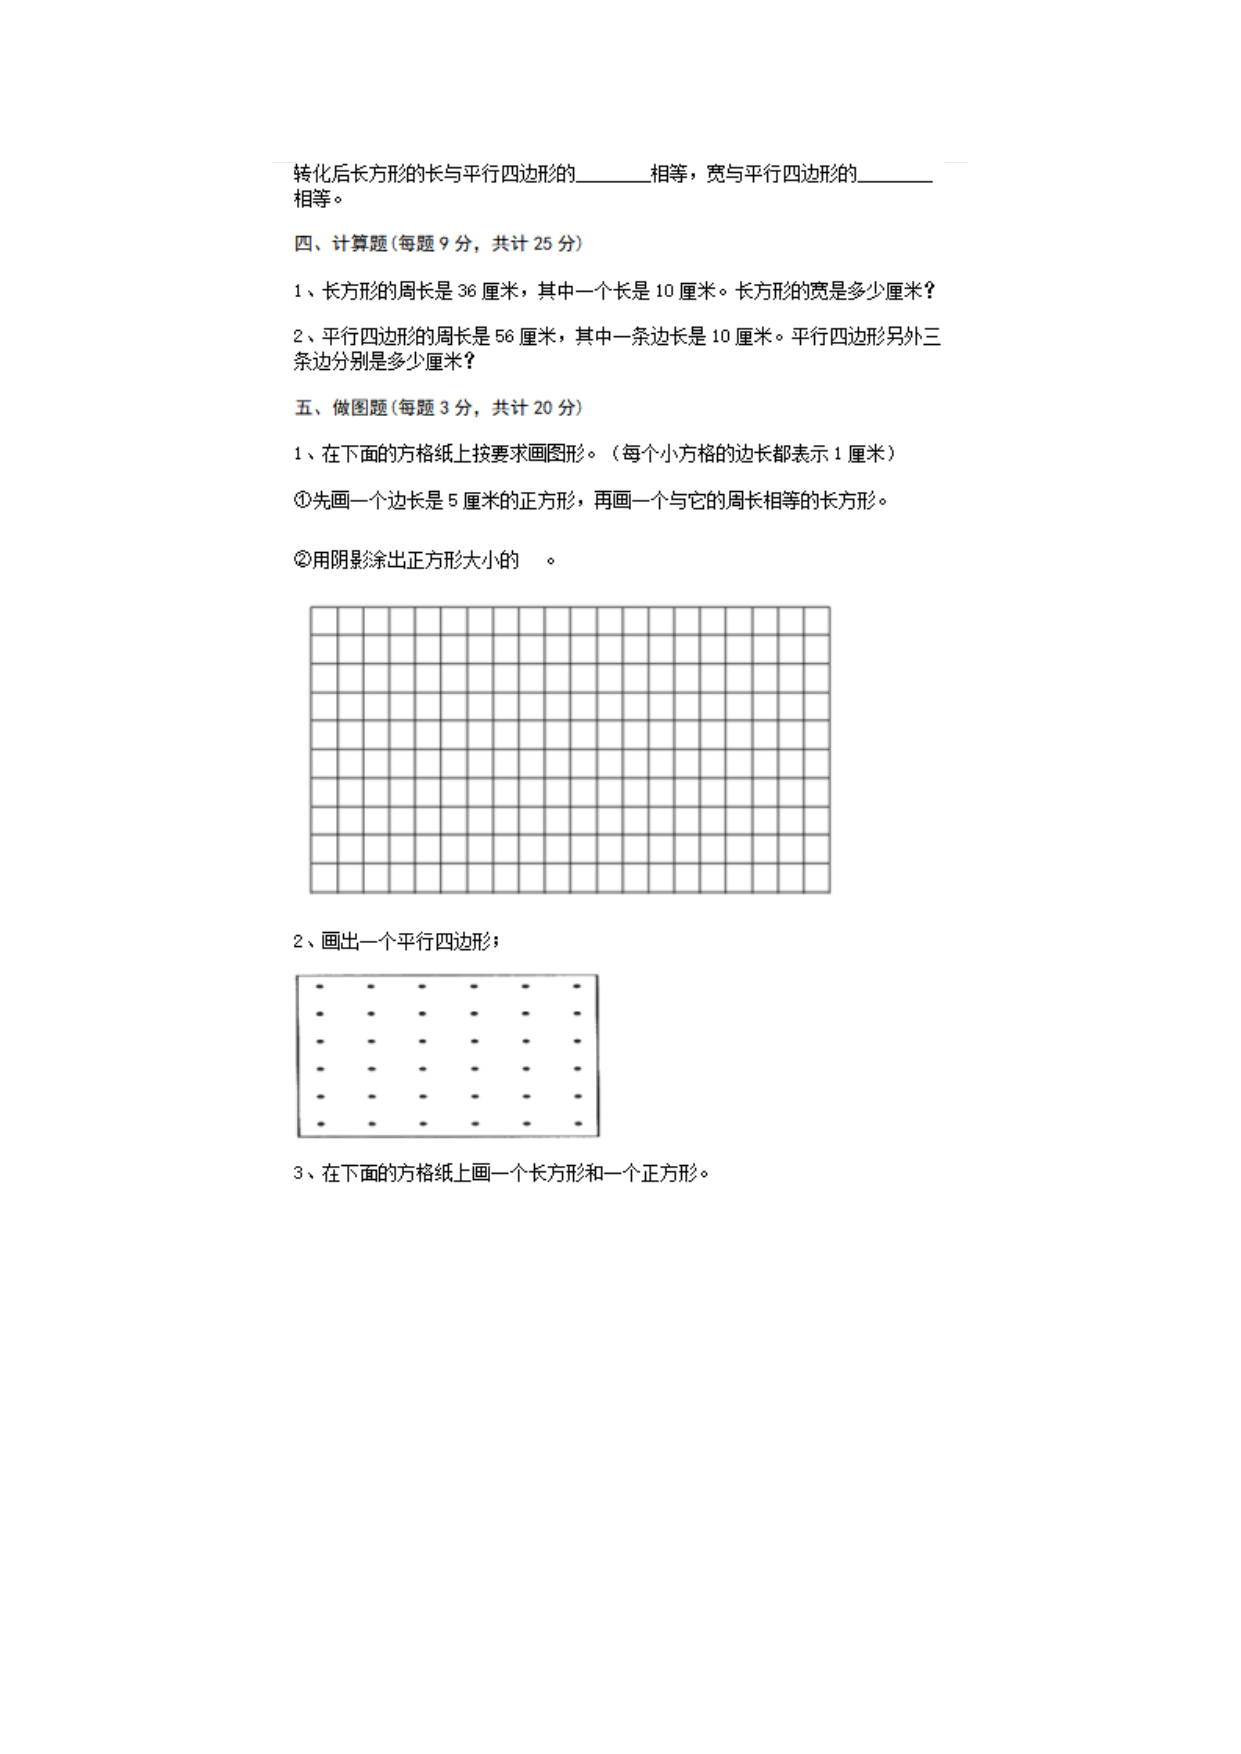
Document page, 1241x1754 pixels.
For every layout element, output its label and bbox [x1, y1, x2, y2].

picture [271, 162, 969, 1226]
